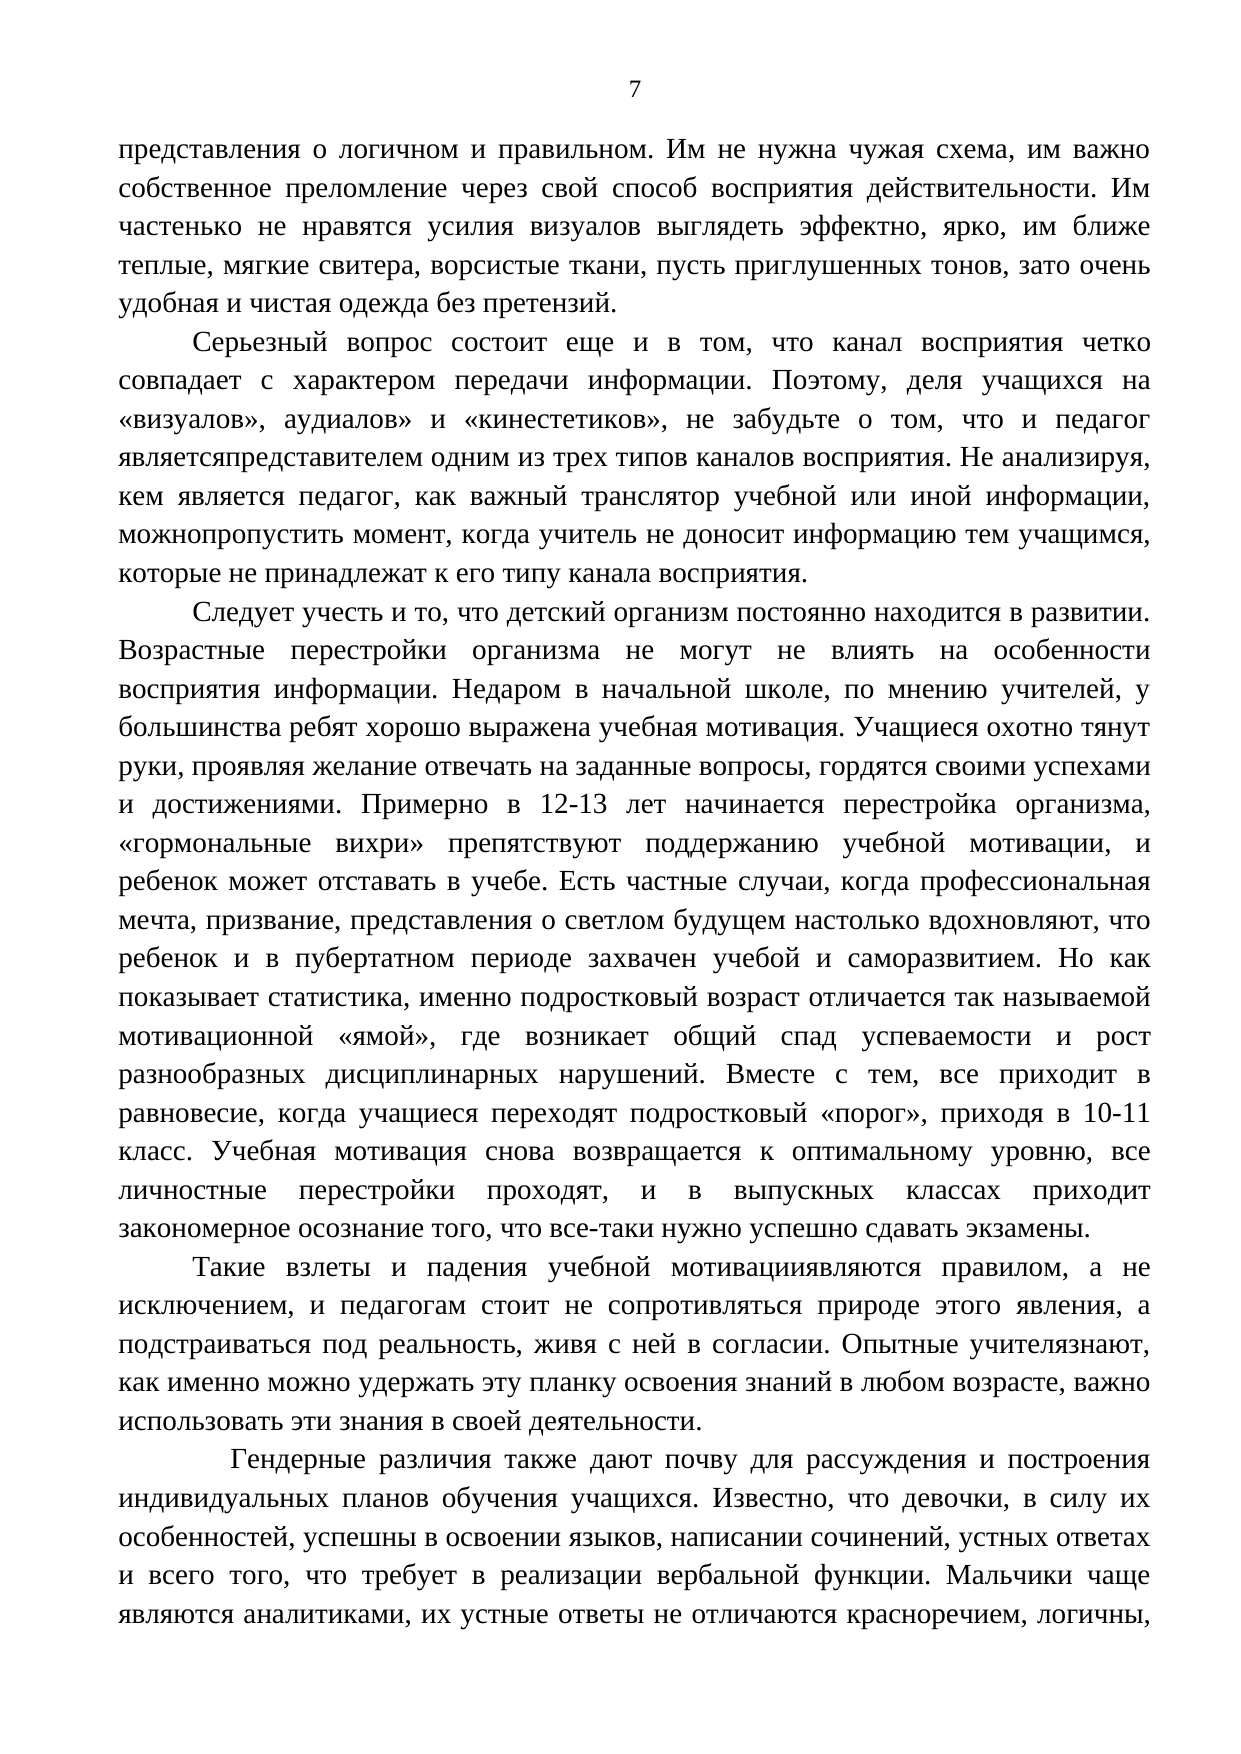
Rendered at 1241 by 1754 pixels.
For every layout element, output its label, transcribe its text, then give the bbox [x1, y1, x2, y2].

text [118, 1442, 1152, 1629]
text Такие взлеты и падения учебной мотивацииявляются правилом, а не исключением, и педагогам стоит не сопротивляться природе этого явления, а подстраиваться под реальность, живя с ней в согласии. Опытные учителязнают, как именно можно удержать эту планку освоения знаний в любом возрасте, важно использовать эти знания в своей деятельности. [118, 1249, 1152, 1437]
text Следует учесть и то, что детский организм постоянно находится в развитии. Возрастные перестройки организма не могут не влиять на особенности восприятия информации. Недаром в начальной школе, по мнению учителей, у большинства ребят хорошо выражена учебная мотивация. Учащиеся охотно тянут руки, проявляя желание отвечать на заданные вопросы, гордятся своими успехами и достижениями. Примерно в 12-13 лет начинается перестройка организма, «гормональные вихри» препятствуют поддержанию учебной мотивации, и ребенок может отставать в учебе. Есть частные случаи, когда профессиональная мечта, призвание, представления о светлом будущем настолько вдохновляют, что ребенок и в пубертатном периоде захвачен учебой и саморазвитием. Но как показывает статистика, именно подростковый возраст отличается так называемой мотивационной «ямой», где возникает общий спад успеваемости и рост разнообразных дисциплинарных нарушений. Вместе с тем, все приходит в равновесие, когда учащиеся переходят подростковый «порог», приходя в 10-11 класс. Учебная мотивация снова возвращается к оптимальному уровню, все личностные перестройки проходят, и в выпускных классах приходит закономерное осознание того, что все-таки нужно успешно сдавать экзамены. [118, 594, 1152, 1244]
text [118, 131, 1152, 319]
text Серьезный вопрос состоит еще и в том, что канал восприятия четко совпадает с характером передачи информации. Поэтому, деля учащихся на «визуалов», аудиалов» и «кинестетиков», не забудьте о том, что и педагог являетсяпредставителем одним из трех типов каналов восприятия. Не анализируя, кем является педагог, как важный транслятор учебной или иной информации, можнопропустить момент, когда учитель не доносит информацию тем учащимся, которые не принадлежат к его типу канала восприятия. [118, 324, 1152, 589]
